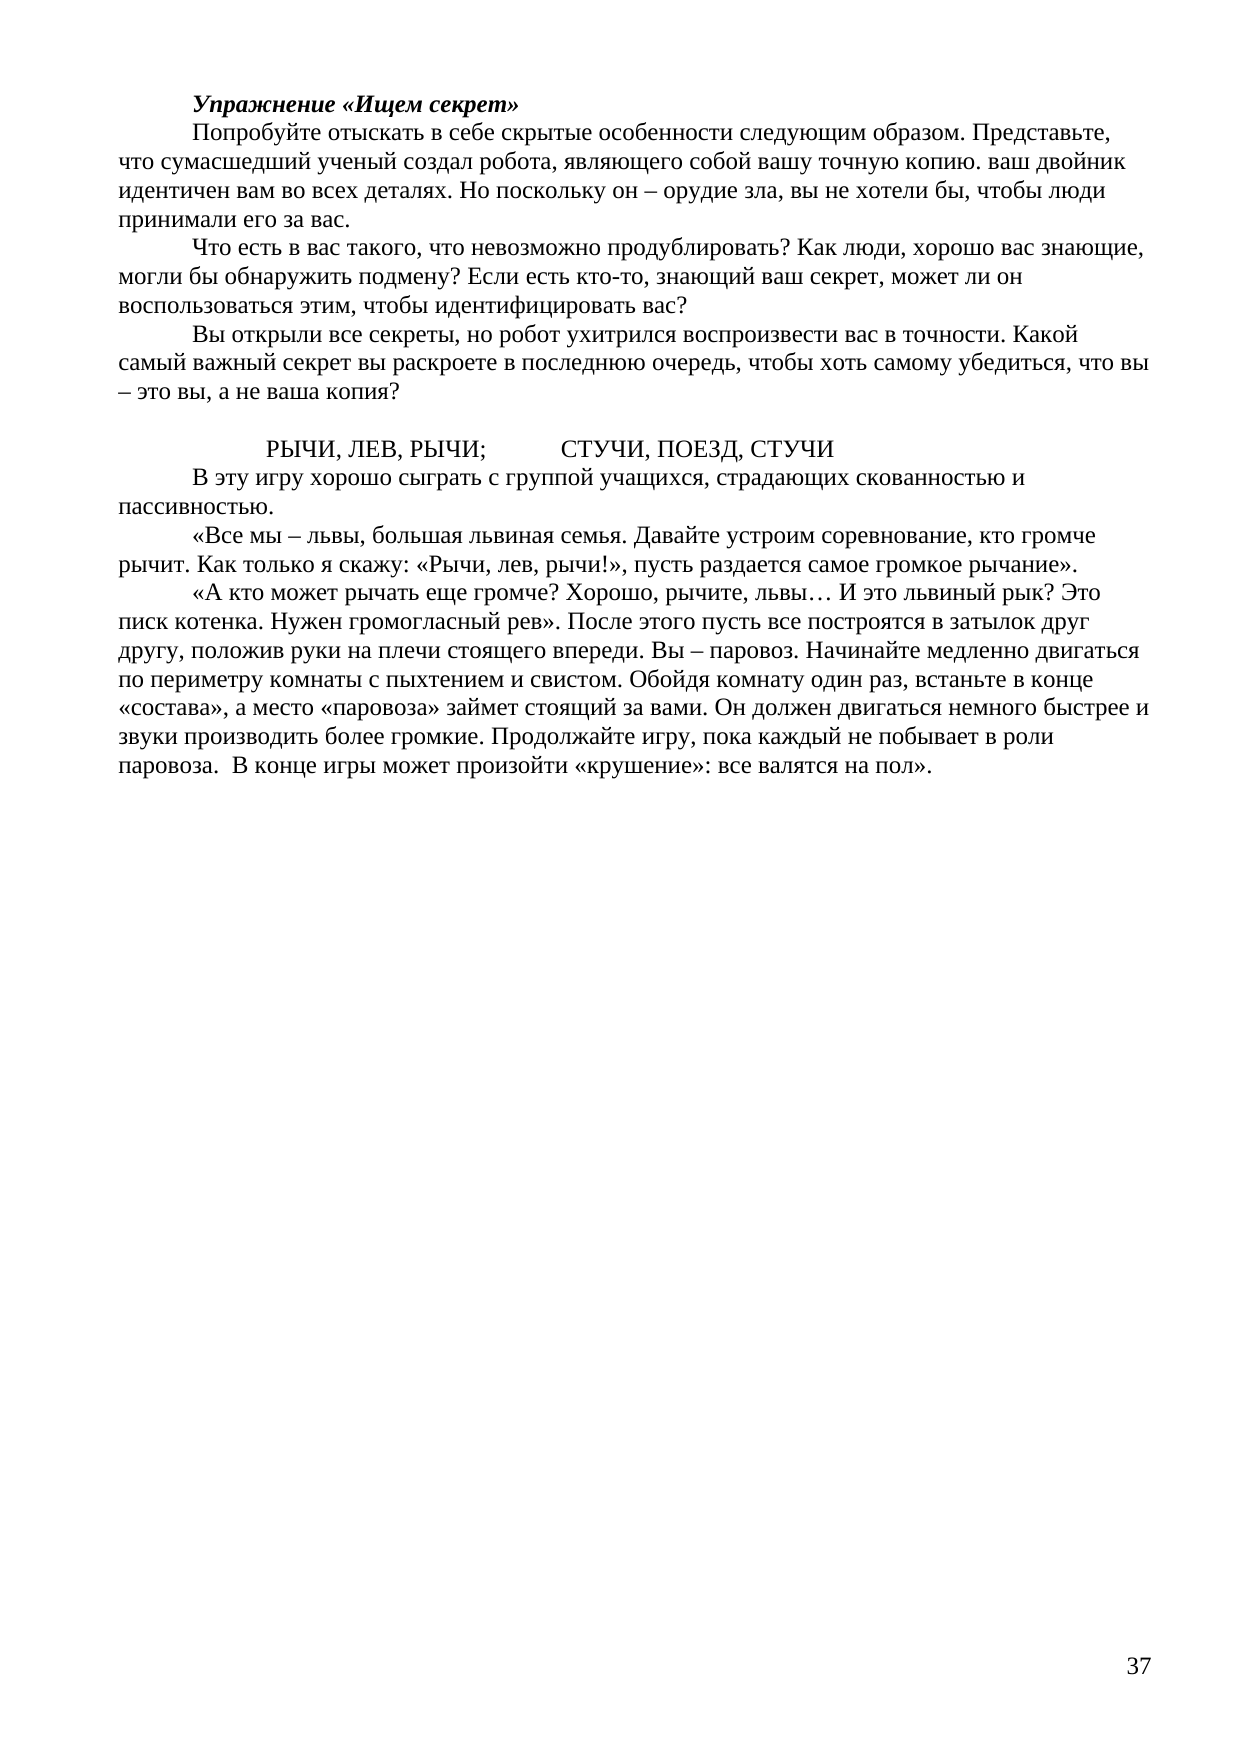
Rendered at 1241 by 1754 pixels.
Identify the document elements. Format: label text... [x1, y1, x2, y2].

text Что есть в вас такого, что невозможно продублировать? Как люди, хорошо вас знающие, могли бы обнаружить подмену? Если есть кто-то, знающий ваш секрет, может ли он воспользоваться этим, чтобы идентифицировать вас? [118, 232, 1152, 319]
text Упражнение «Ищем секрет» [118, 89, 1152, 117]
text Попробуйте отыскать в себе скрытые особенности следующим образом. Представьте, что сумасшедший ученый создал робота, являющего собой вашу точную копию. ваш двойник идентичен вам во всех деталях. Но поскольку он – орудие зла, вы не хотели бы, чтобы люди принимали его за вас. [118, 117, 1152, 232]
text «А кто может рычать еще громче? Хорошо, рычите, львы… И это львиный рык? Это писк котенка. Нужен громогласный рев». После этого пусть все построятся в затылок друг другу, положив руки на плечи стоящего впереди. Вы – паровоз. Начинайте медленно двигаться по периметру комнаты с пыхтением и свистом. Обойдя комнату один раз, встаньте в конце «состава», а место «паровоза» займет стоящий за вами. Он должен двигаться немного быстрее и звуки производить более громкие. Продолжайте игру, пока каждый не побывает в роли паровоза. В конце игры может произойти «крушение»: все валятся на пол». [118, 577, 1152, 779]
text «Все мы – львы, большая львиная семья. Давайте устроим соревнование, кто громче рычит. Как только я скажу: «Рычи, лев, рычи!», пусть раздается самое громкое рычание». [118, 520, 1152, 577]
text РЫЧИ, ЛЕВ, РЫЧИ; СТУЧИ, ПОЕЗД, СТУЧИ [118, 434, 1152, 462]
text В эту игру хорошо сыграть с группой учащихся, страдающих скованностью и пассивностью. [118, 462, 1152, 520]
text Вы открыли все секреты, но робот ухитрился воспроизвести вас в точности. Какой самый важный секрет вы раскроете в последнюю очередь, чтобы хоть самому убедиться, что вы – это вы, а не ваша копия? [118, 319, 1152, 405]
